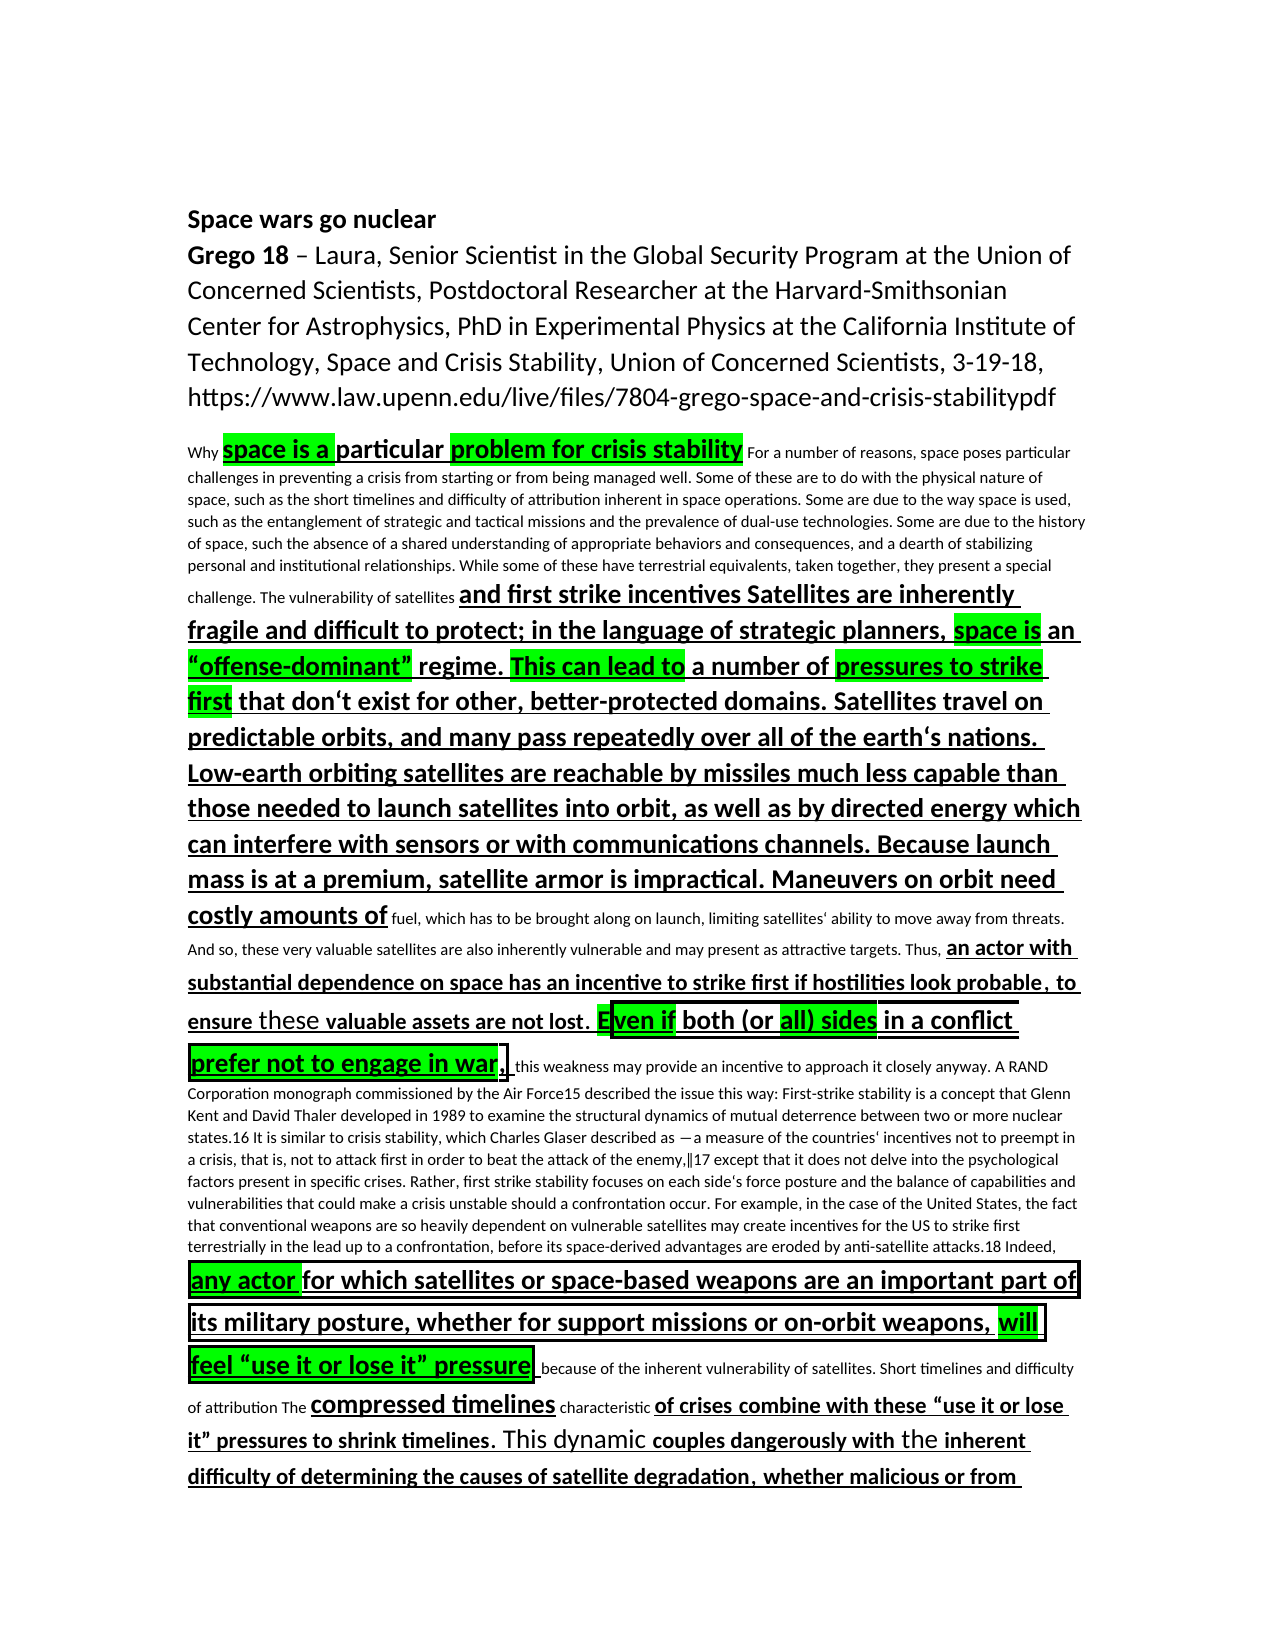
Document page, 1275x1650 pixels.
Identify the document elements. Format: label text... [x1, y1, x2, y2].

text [187, 433, 1087, 1491]
subtitle Space wars go nuclear [187, 202, 1087, 235]
text Grego 18 – Laura, Senior Scientist in the Global Security Program at the Union of Concerned Scientists, Postdoctoral Researcher at the Harvard-Smithsonian Center for Astrophysics, PhD in Experimental Physics at the California Institute of Technology, Space and Crisis Stability, Union of Concerned Scientists, 3-19-18, https://www.law.upenn.edu/live/files/7804-grego-space-and-crisis-stabilitypdf [187, 238, 1087, 413]
